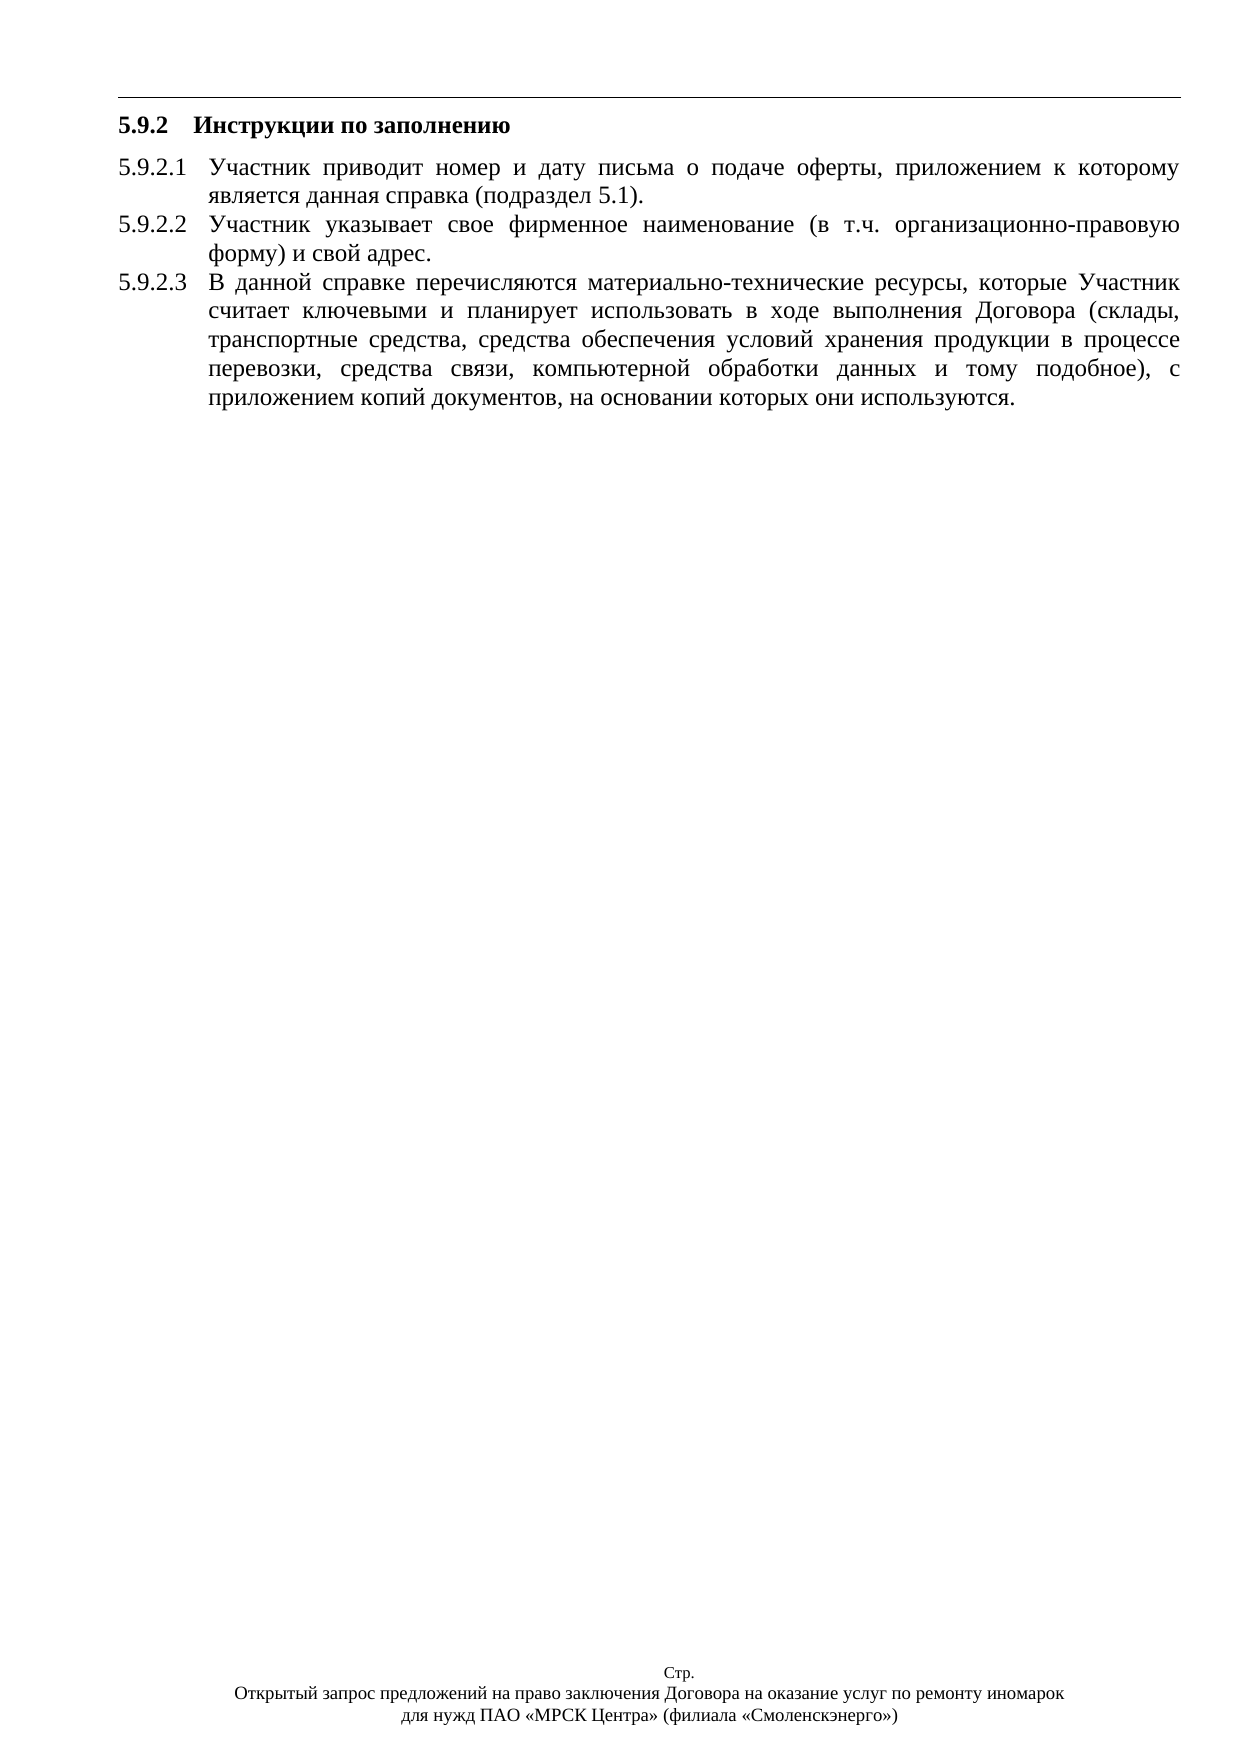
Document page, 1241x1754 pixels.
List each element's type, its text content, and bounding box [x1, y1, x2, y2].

list Участник указывает свое фирменное наименование (в т.ч. организационно-правовую форму) и свой адрес. [118, 209, 1181, 267]
list В данной справке перечисляются материально-технические ресурсы, которые Участник считает ключевыми и планирует использовать в ходе выполнения Договора (склады, транспортные средства, средства обеспечения условий хранения продукции в процессе перевозки, средства связи, компьютерной обработки данных и тому подобное), с приложением копий документов, на основании которых они используются. [118, 267, 1181, 411]
list Участник приводит номер и дату письма о подаче оферты, приложением к которому является данная справка (подраздел 5.1). [118, 152, 1181, 209]
subtitle Инструкции по заполнению [118, 111, 1181, 139]
